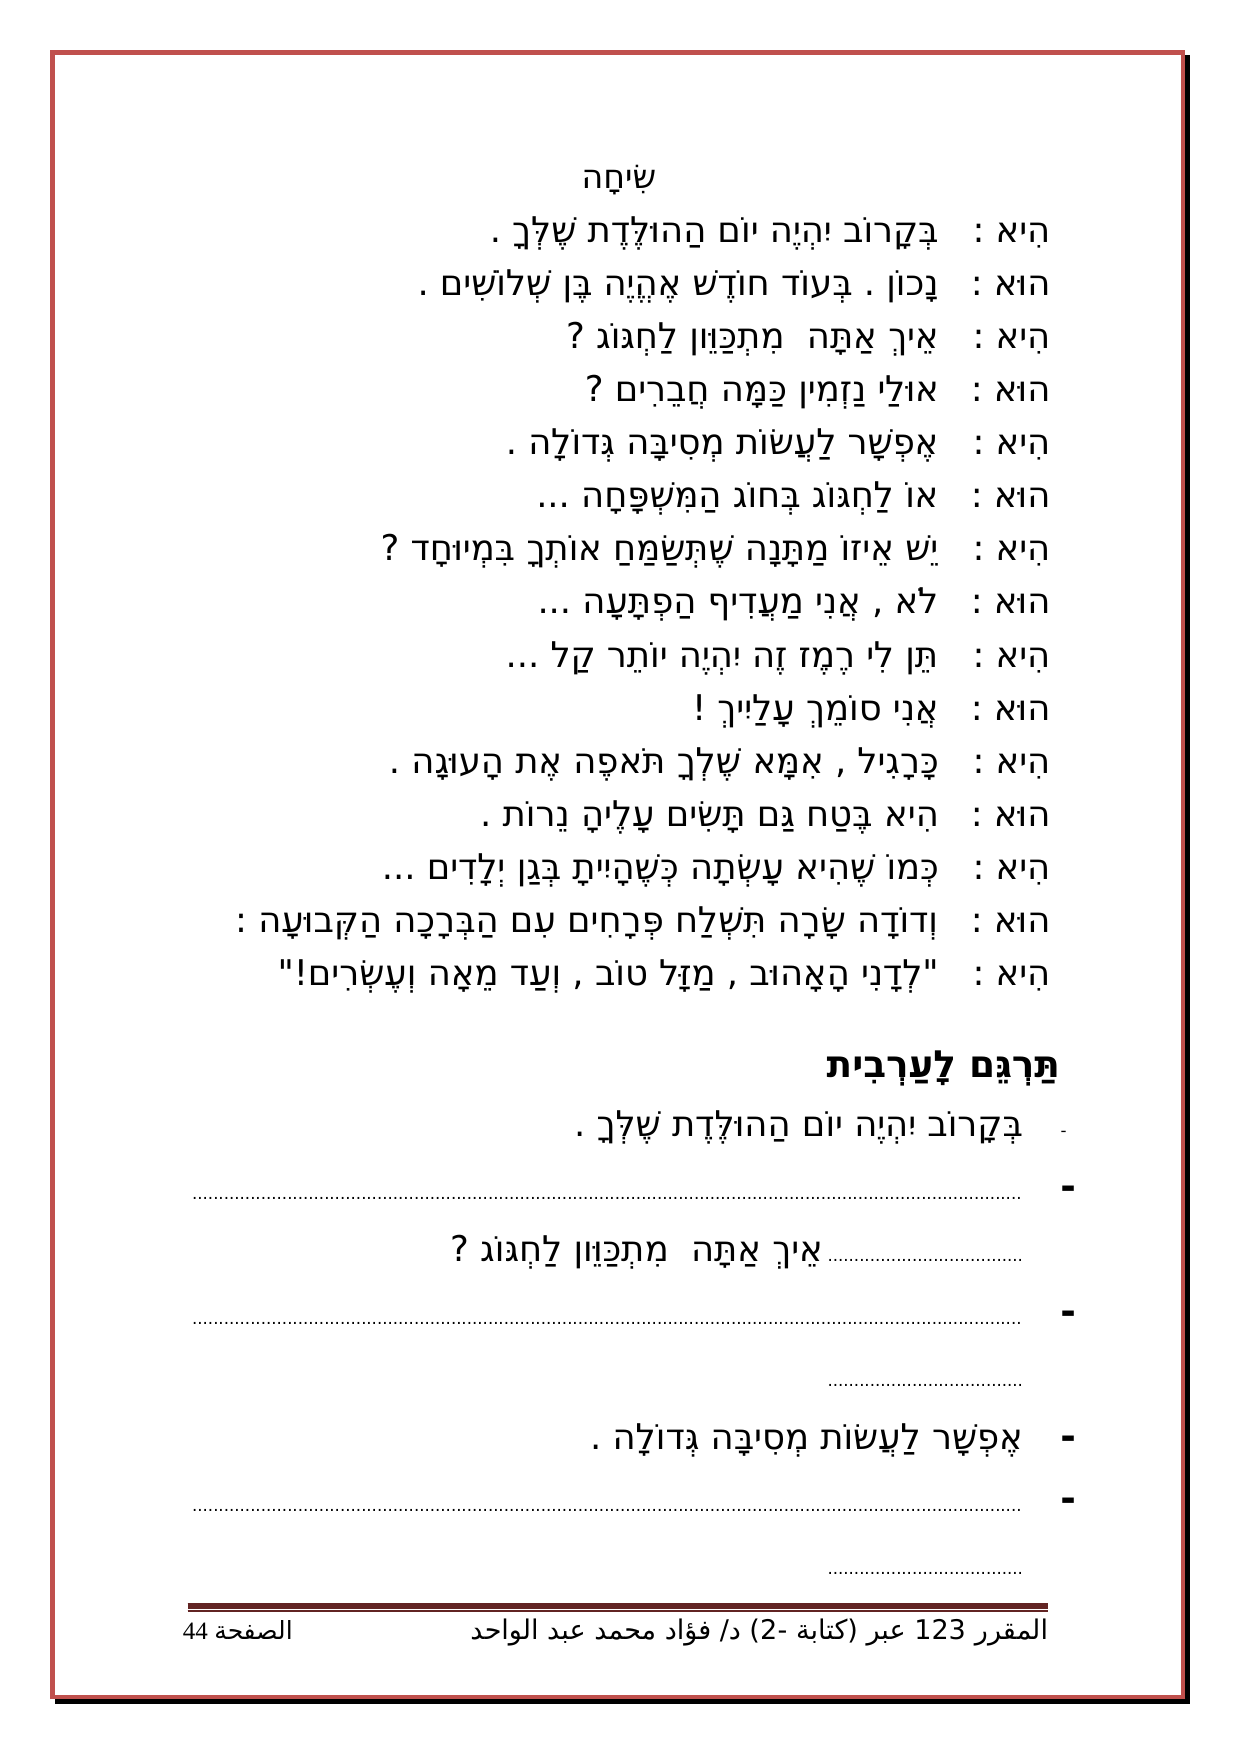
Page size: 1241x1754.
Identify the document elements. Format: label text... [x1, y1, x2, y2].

table_cell הִיא : [950, 203, 1062, 256]
table_cell הוּא : [950, 256, 1062, 309]
list בְּקָרוֹב יִהְיֶה יוֹם הַהוּלֶּדֶת שֶׁלְּךָ . [187, 1087, 1060, 1149]
table_cell הוּא : [950, 469, 1062, 522]
table_cell אֵיךְ אַתָּה מִתְכַּוֵּון לַחְגּוֹג ? [176, 309, 950, 362]
table_cell הוּא : [950, 681, 1062, 734]
table_cell לֹא , אֲנִי מַעֲדִיף הַפְתָּעָה ... [176, 575, 950, 628]
table_cell אֲנִי סוֹמֵךְ עָלַיִיךְ ! [176, 681, 950, 734]
table_cell הִיא : [950, 416, 1062, 469]
table_cell נָכוֹן . בְּעוֹד חוֹדֶשׁ אֶהֱיֶה בֶּן שְׁלוֹשִׁים . [176, 256, 950, 309]
table_cell תֵּן לִי רֶמֶז זֶה יִהְיֶה יוֹתֵר קַל ... [176, 628, 950, 681]
table_cell כָּרָגִיל , אִמָּא שֶׁלְךָ תֹּאפֶה אֶת הָעוּגָה . [176, 734, 950, 787]
table_cell יֵשׁ אֵיזוֹ מַתָּנָה שֶׁתְּשַׂמַּחַ אוֹתְךָ בִּמְיוּחָד ? [176, 522, 950, 575]
table_cell הוּא : [950, 894, 1062, 947]
table_cell "לְדָנִי הָאָהוּב , מַזָּל טוֹב , וְעַד מֵאָה וְעֶשְׂרִים!" [176, 947, 950, 1000]
table_cell הוּא : [950, 788, 1062, 841]
table_cell וְדוֹדָה שָׂרָה תִּשְׁלַח פְּרָחִים עִם הַבְּרָכָה הַקְּבוּעָה : [176, 894, 950, 947]
list .................................................................................................................................................................................................. אֵיךְ אַתָּה מִתְכַּוֵּון לַחְגּוֹג ? [187, 1149, 1060, 1274]
table_cell הוּא : [950, 575, 1062, 628]
table_cell אֶפְשָׁר לַעֲשׂוֹת מְסִיבָּה גְּדוֹלָה . [176, 416, 950, 469]
table_cell אוּלַי נַזְמִין כַּמָּה חֲבֵרִים ? [176, 363, 950, 416]
table_cell בְּקָרוֹב יִהְיֶה יוֹם הַהוּלֶּדֶת שֶׁלְּךָ . [176, 203, 950, 256]
table_cell הוּא : [950, 363, 1062, 416]
table_cell הִיא : [950, 841, 1062, 894]
table_cell הִיא : [950, 628, 1062, 681]
table_cell הִיא : [950, 522, 1062, 575]
table_cell הִיא בֶּטַח גַּם תָּשִׂים עָלֶיהָ נֵרוֹת . [176, 788, 950, 841]
table_cell אוֹ לַחְגּוֹג בְּחוֹג הַמִּשְׁפָּחָה ... [176, 469, 950, 522]
table_cell הִיא : [950, 947, 1062, 1000]
text תַּרְגֵּם לָעַרְבִית [187, 1043, 1060, 1087]
list אֶפְשָׁר לַעֲשׂוֹת מְסִיבָּה גְּדוֹלָה . [187, 1399, 1060, 1462]
table_cell הִיא : [950, 734, 1062, 787]
table_cell כְּמוֹ שֶׁהִיא עָשְׂתָה כְּשֶׁהָיִיתָ בְּגַן יְלָדִים ... [176, 841, 950, 894]
table_cell הִיא : [950, 309, 1062, 362]
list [187, 1462, 1060, 1587]
table_header שִׂיחָה [176, 150, 1062, 203]
